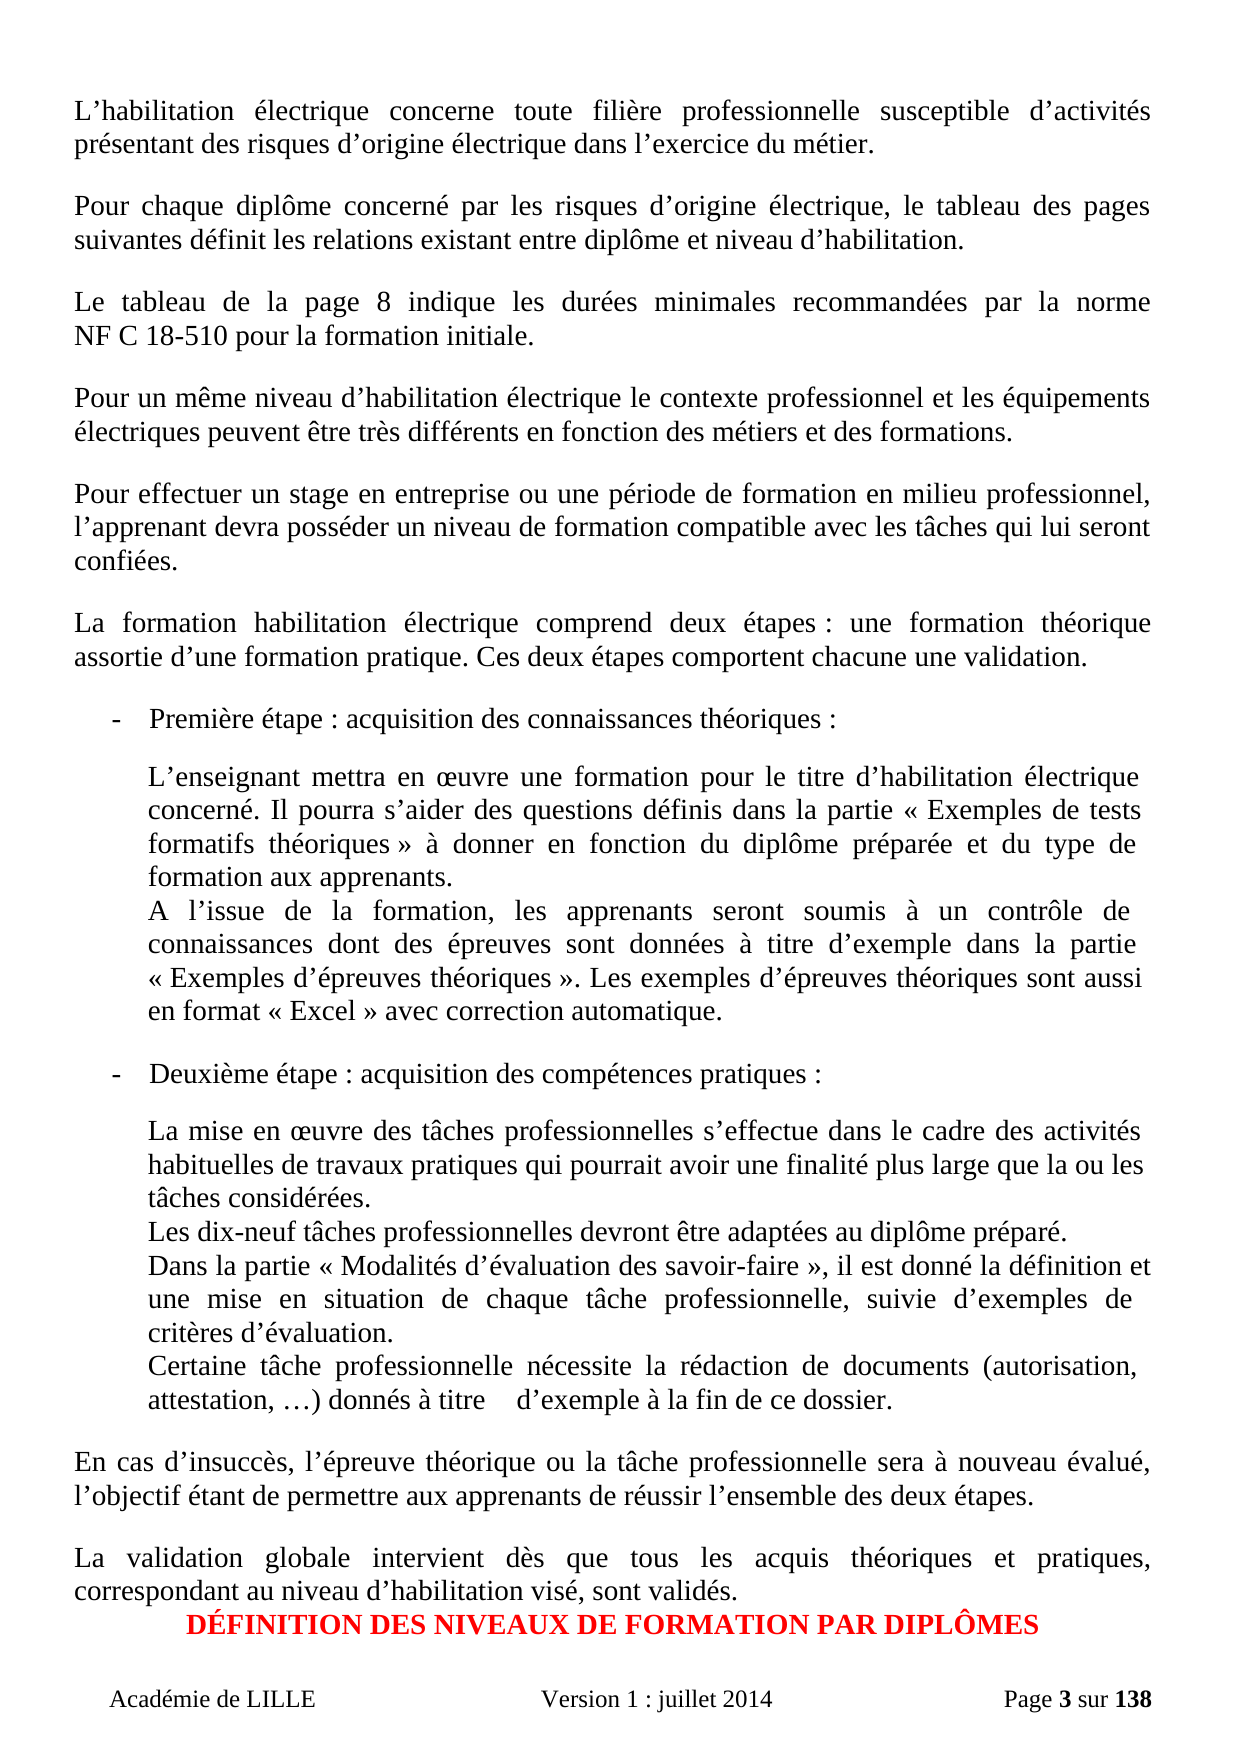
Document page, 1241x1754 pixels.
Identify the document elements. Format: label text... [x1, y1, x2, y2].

list Le tableau de la page 8 indique les durées minimales recommandées par la norme NF C 18-510 pour la formation initiale. [74, 284, 1152, 351]
list Les dix-neuf tâches professionnelles devront être adaptées au diplôme préparé. [74, 1214, 1152, 1248]
list Certaine tâche professionnelle nécessite la rédaction de documents (autorisation, attestation, …) donnés à titre d’exemple à la fin de ce dossier. [74, 1348, 1152, 1415]
list L’enseignant mettra en œuvre une formation pour le titre d’habilitation électrique concerné. Il pourra s’aider des questions définis dans la partie « Exemples de tests formatifs théoriques » à donner en fonction du diplôme préparée et du type de formation aux apprenants. [74, 759, 1152, 893]
list Pour chaque diplôme concerné par les risques d’origine électrique, le tableau des pages suivantes définit les relations existant entre diplôme et niveau d’habilitation. [74, 188, 1152, 256]
list L’habilitation électrique concerne toute filière professionnelle susceptible d’activités présentant des risques d’origine électrique dans l’exercice du métier. [74, 93, 1152, 160]
list La formation habilitation électrique comprend deux étapes : une formation théorique assortie d’une formation pratique. Ces deux étapes comportent chacune une validation. [74, 605, 1152, 672]
list A l’issue de la formation, les apprenants seront soumis à un contrôle de connaissances dont des épreuves sont données à titre d’exemple dans la partie « Exemples d’épreuves théoriques ». Les exemples d’épreuves théoriques sont aussi en format « Excel » avec correction automatique. [74, 893, 1152, 1027]
list Dans la partie « Modalités d’évaluation des savoir-faire », il est donné la définition et une mise en situation de chaque tâche professionnelle, suivie d’exemples de critères d’évaluation. [74, 1248, 1152, 1348]
list Deuxième étape : acquisition des compétences pratiques : [111, 1056, 1152, 1089]
list Première étape : acquisition des connaissances théoriques : [111, 701, 1152, 735]
list Pour effectuer un stage en entreprise ou une période de formation en milieu professionnel, l’apprenant devra posséder un niveau de formation compatible avec les tâches qui lui seront confiées. [74, 476, 1152, 577]
list DÉFINITION DES NIVEAUX DE FORMATION PAR DIPLÔMES [74, 1607, 1152, 1641]
list Pour un même niveau d’habilitation électrique le contexte professionnel et les équipements électriques peuvent être très différents en fonction des métiers et des formations. [74, 380, 1152, 447]
list En cas d’insuccès, l’épreuve théorique ou la tâche professionnelle sera à nouveau évalué, l’objectif étant de permettre aux apprenants de réussir l’ensemble des deux étapes. [74, 1444, 1152, 1511]
list La validation globale intervient dès que tous les acquis théoriques et pratiques, correspondant au niveau d’habilitation visé, sont validés. [74, 1540, 1152, 1607]
list La mise en œuvre des tâches professionnelles s’effectue dans le cadre des activités habituelles de travaux pratiques qui pourrait avoir une finalité plus large que la ou les tâches considérées. [74, 1113, 1152, 1214]
